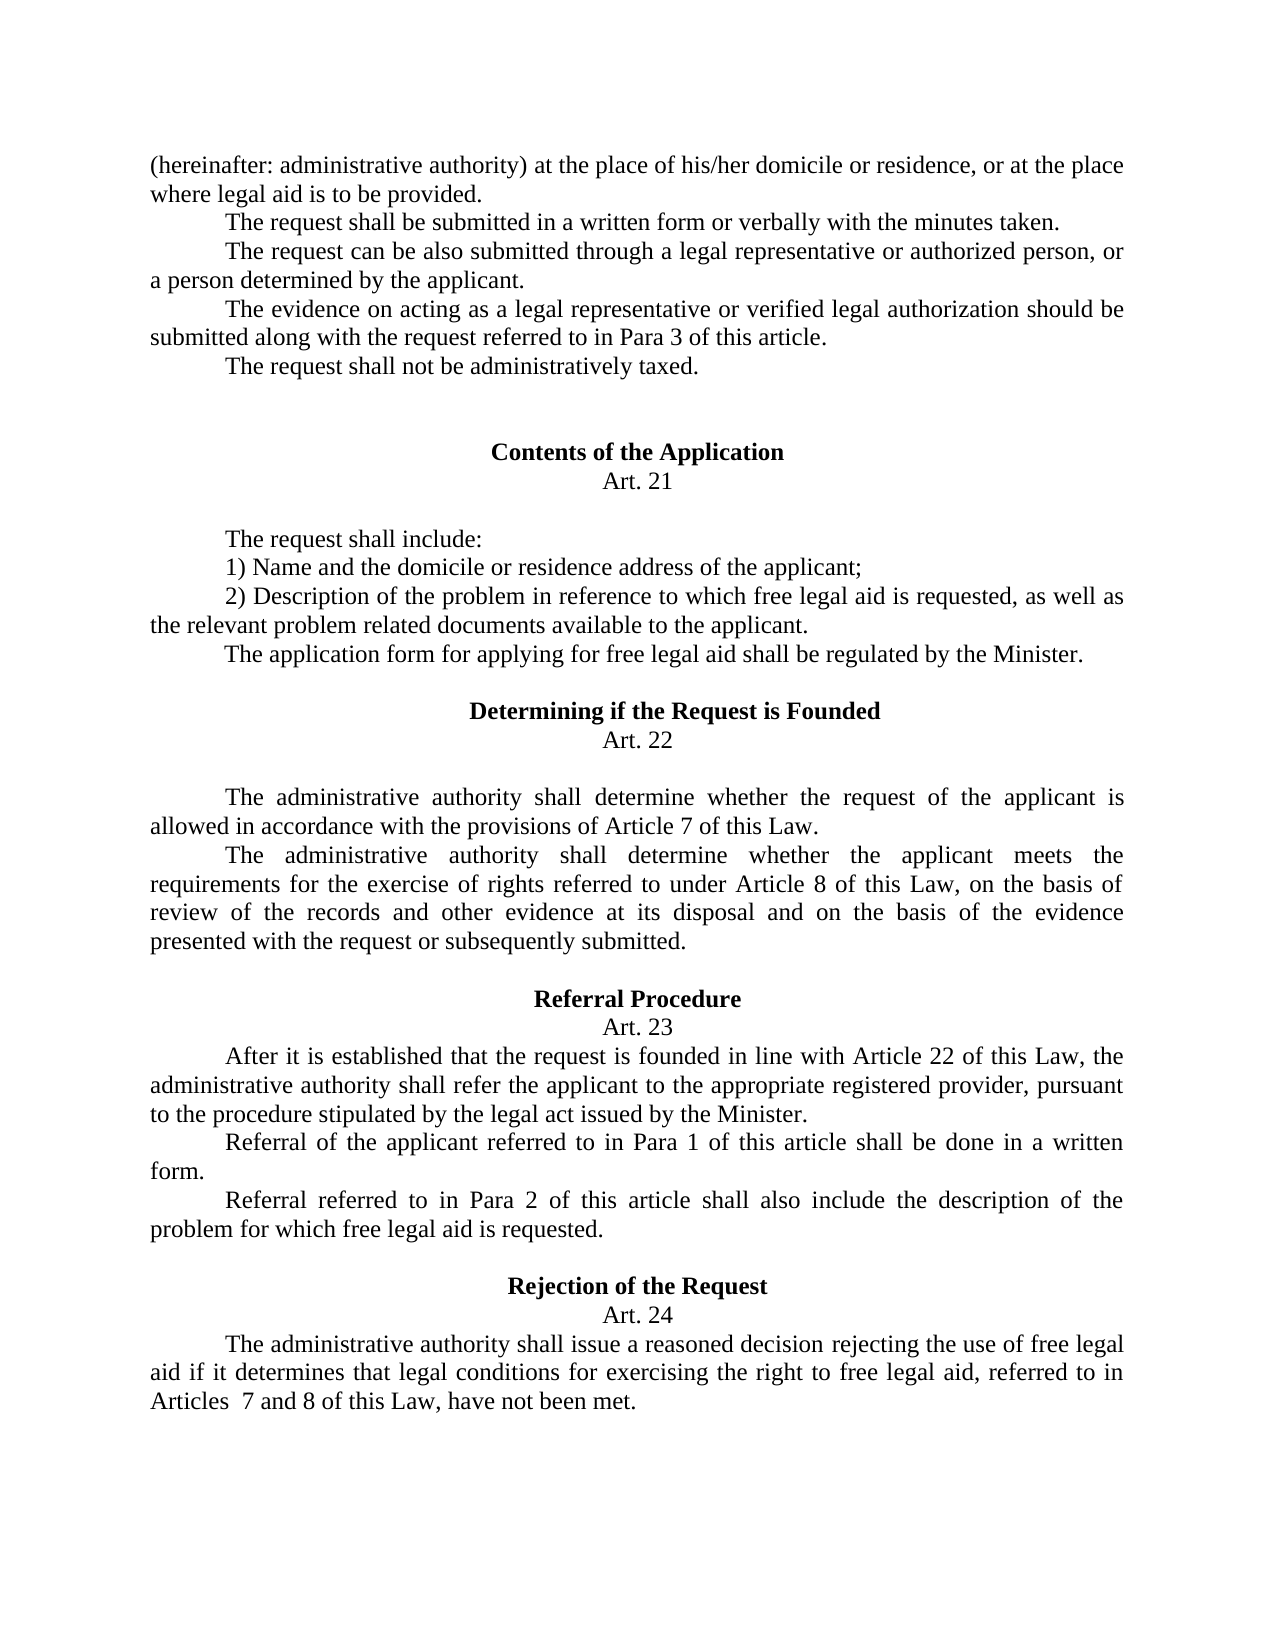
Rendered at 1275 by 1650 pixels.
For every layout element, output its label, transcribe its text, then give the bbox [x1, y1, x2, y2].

text Referral Procedure [150, 984, 1125, 1012]
text Art. 21 [150, 466, 1125, 495]
text 2) Description of the problem in reference to which free legal aid is requested, as well as the relevant problem related documents available to the applicant. [150, 581, 1125, 639]
text Art. 23 [150, 1012, 1125, 1041]
text Referral referred to in Para 2 of this article shall also include the description of the problem for which free legal aid is requested. [150, 1185, 1125, 1242]
text Art. 24 [150, 1300, 1125, 1329]
text 1) Name and the domicile or residence address of the applicant; [150, 552, 1125, 581]
text The application form for applying for free legal aid shall be regulated by the Minister. [150, 639, 1125, 667]
text After it is established that the request is founded in line with Article 22 of this Law, the administrative authority shall refer the applicant to the appropriate registered provider, pursuant to the procedure stipulated by the legal act issued by the Minister. [150, 1041, 1125, 1127]
text The request can be also submitted through a legal representative or authorized person, or a person determined by the applicant. [150, 236, 1125, 294]
text Rejection of the Request [150, 1271, 1125, 1300]
text The evidence on acting as a legal representative or verified legal authorization should be submitted along with the request referred to in Para 3 of this article. [150, 294, 1125, 351]
text The administrative authority shall determine whether the request of the applicant is allowed in accordance with the provisions of Article 7 of this Law. [150, 782, 1125, 840]
text Referral of the applicant referred to in Para 1 of this article shall be done in a written form. [150, 1127, 1125, 1185]
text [150, 150, 1125, 207]
text Contents of the Application [150, 437, 1125, 466]
text The administrative authority shall issue a reasoned decision rejecting the use of free legal aid if it determines that legal conditions for exercising the right to free legal aid, referred to in Articles 7 and 8 of this Law, have not been met. [150, 1329, 1125, 1415]
text Art. 22 [150, 725, 1125, 754]
text The request shall include: [150, 524, 1125, 552]
text The administrative authority shall determine whether the applicant meets the requirements for the exercise of rights referred to under Article 8 of this Law, on the basis of review of the records and other evidence at its disposal and on the basis of the evidence presented with the request or subsequently submitted. [150, 840, 1125, 955]
text Determining if the Request is Founded [150, 696, 1125, 725]
text The request shall not be administratively taxed. [150, 351, 1125, 380]
text The request shall be submitted in a written form or verbally with the minutes taken. [150, 207, 1125, 236]
